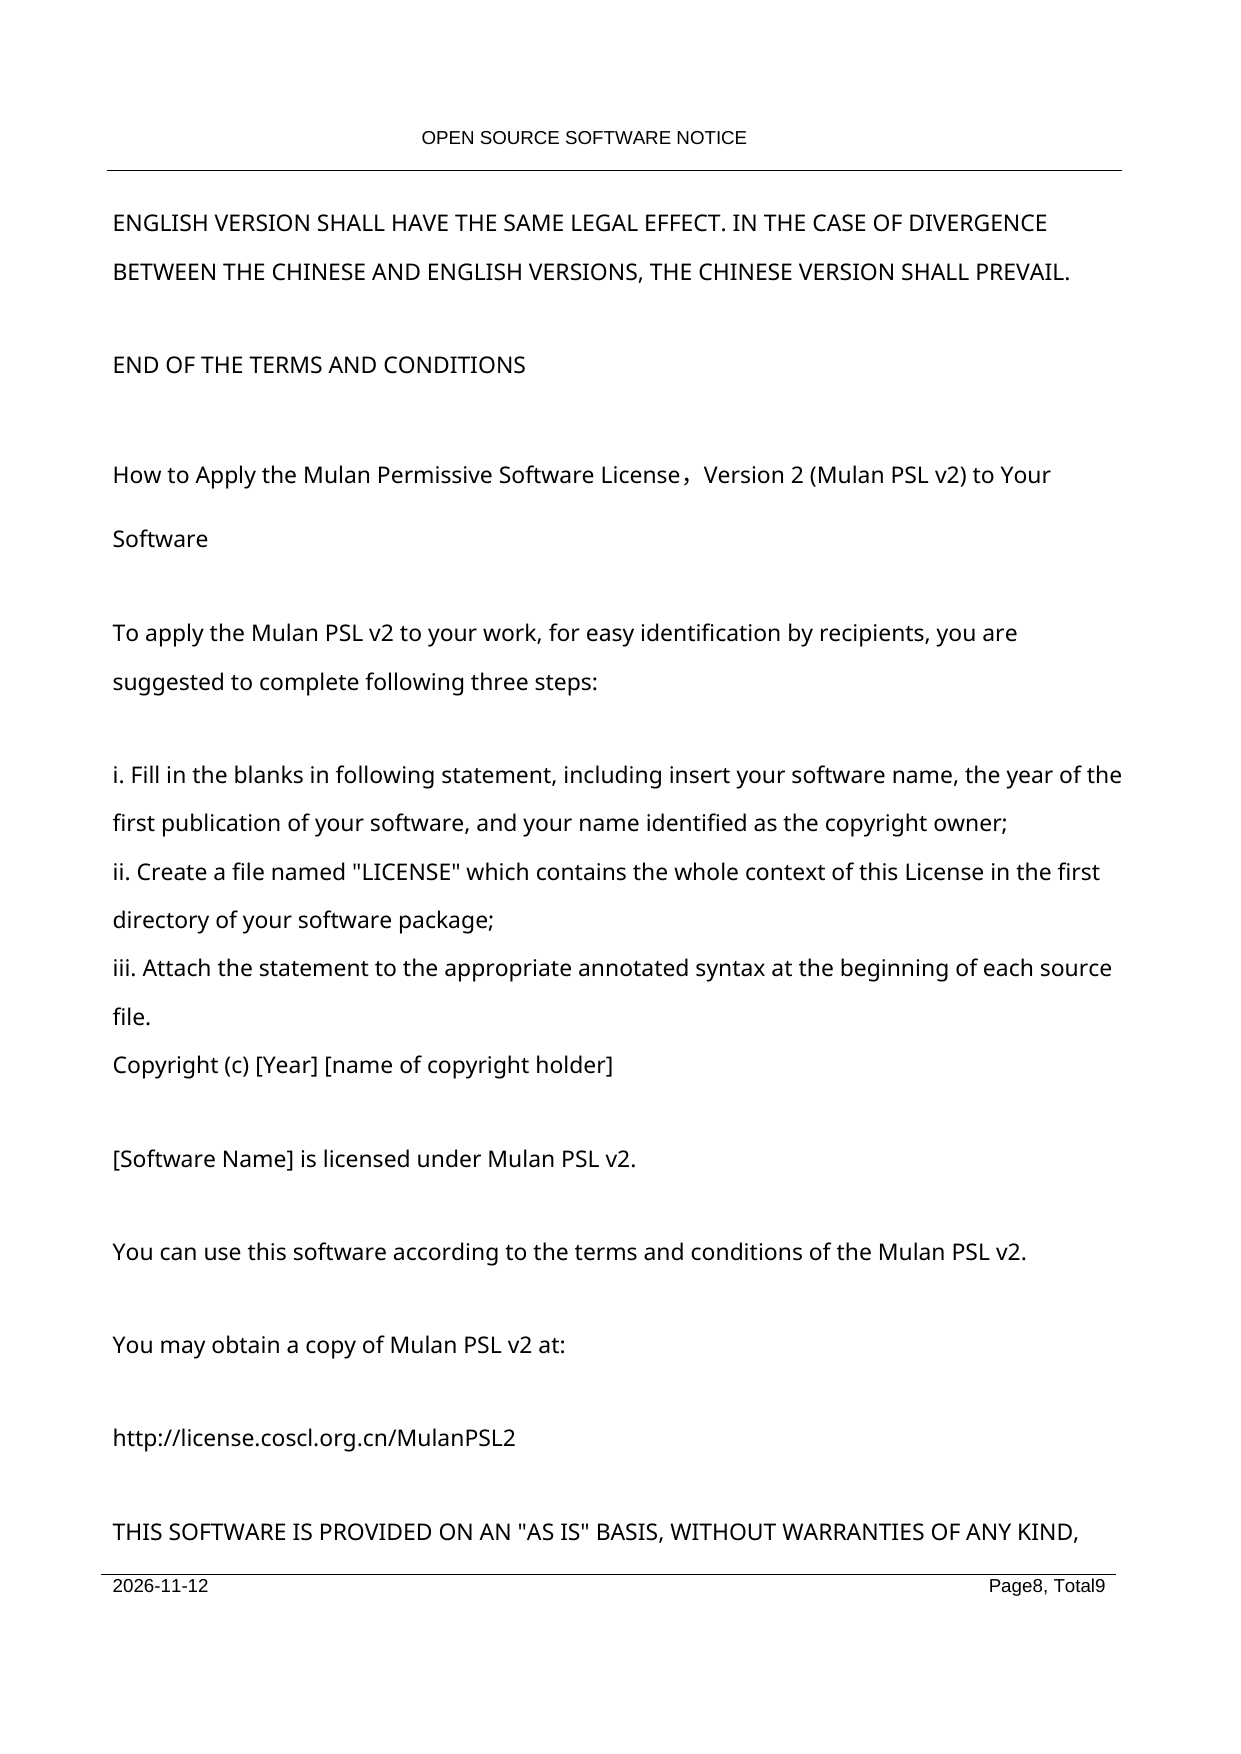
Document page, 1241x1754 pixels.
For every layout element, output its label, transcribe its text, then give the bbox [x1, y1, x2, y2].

text You can use this software according to the terms and conditions of the Mulan PSL v2. [112, 1235, 1128, 1268]
text How to Apply the Mulan Permissive Software License，Version 2 (Mulan PSL v2) to Your Software [112, 442, 1128, 555]
text Copyright (c) [Year] [name of copyright holder] [112, 1049, 1128, 1081]
text i. Fill in the blanks in following statement, including insert your software name, the year of the first publication of your software, and your name identified as the copyright owner; [112, 758, 1128, 839]
text You may obtain a copy of Mulan PSL v2 at: [112, 1328, 1128, 1361]
text END OF THE TERMS AND CONDITIONS [112, 348, 1128, 381]
text iii. Attach the statement to the appropriate annotated syntax at the beginning of each source file. [112, 952, 1128, 1033]
text http://license.coscl.org.cn/MulanPSL2 [112, 1422, 1128, 1454]
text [112, 206, 1128, 288]
text ii. Create a file named "LICENSE" which contains the whole context of this License in the first directory of your software package; [112, 855, 1128, 936]
text [Software Name] is licensed under Mulan PSL v2. [112, 1142, 1128, 1174]
text To apply the Mulan PSL v2 to your work, for easy identification by recipients, you are suggested to complete following three steps: [112, 616, 1128, 697]
text THIS SOFTWARE IS PROVIDED ON AN "AS IS" BASIS, WITHOUT WARRANTIES OF ANY KIND, [112, 1515, 1128, 1547]
